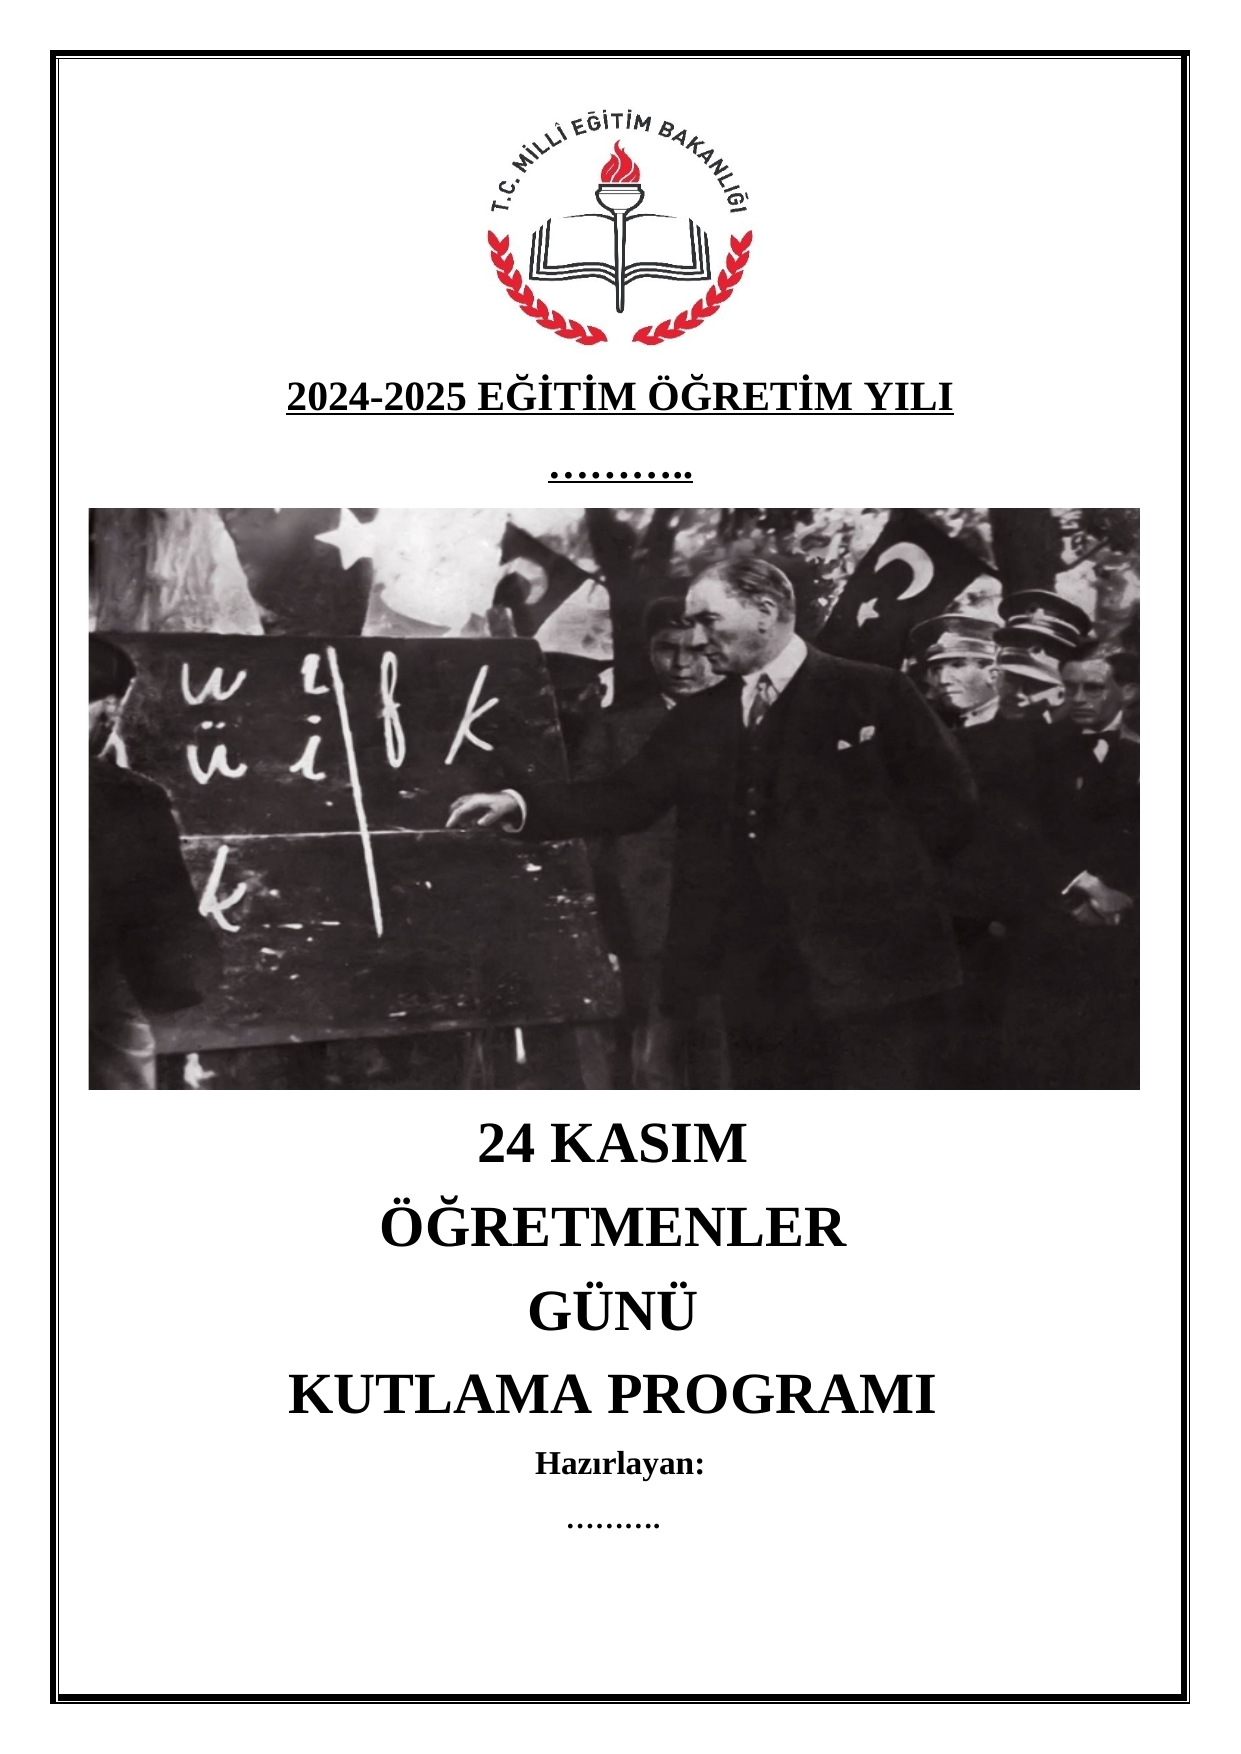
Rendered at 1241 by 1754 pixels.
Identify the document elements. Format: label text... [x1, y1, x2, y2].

picture [88, 508, 1140, 1090]
text 2024-2025 EĞİTİM ÖĞRETİM YILI [147, 371, 1093, 419]
text 24 KASIM [88, 1108, 1137, 1175]
text Hazırlayan: [147, 1443, 1093, 1482]
text KUTLAMA PROGRAMI [88, 1359, 1137, 1427]
text ……….. [147, 440, 1093, 488]
text ÖĞRETMENLER [88, 1192, 1137, 1259]
text ………. [88, 1501, 1137, 1535]
text GÜNÜ [88, 1276, 1137, 1343]
picture [476, 101, 763, 358]
